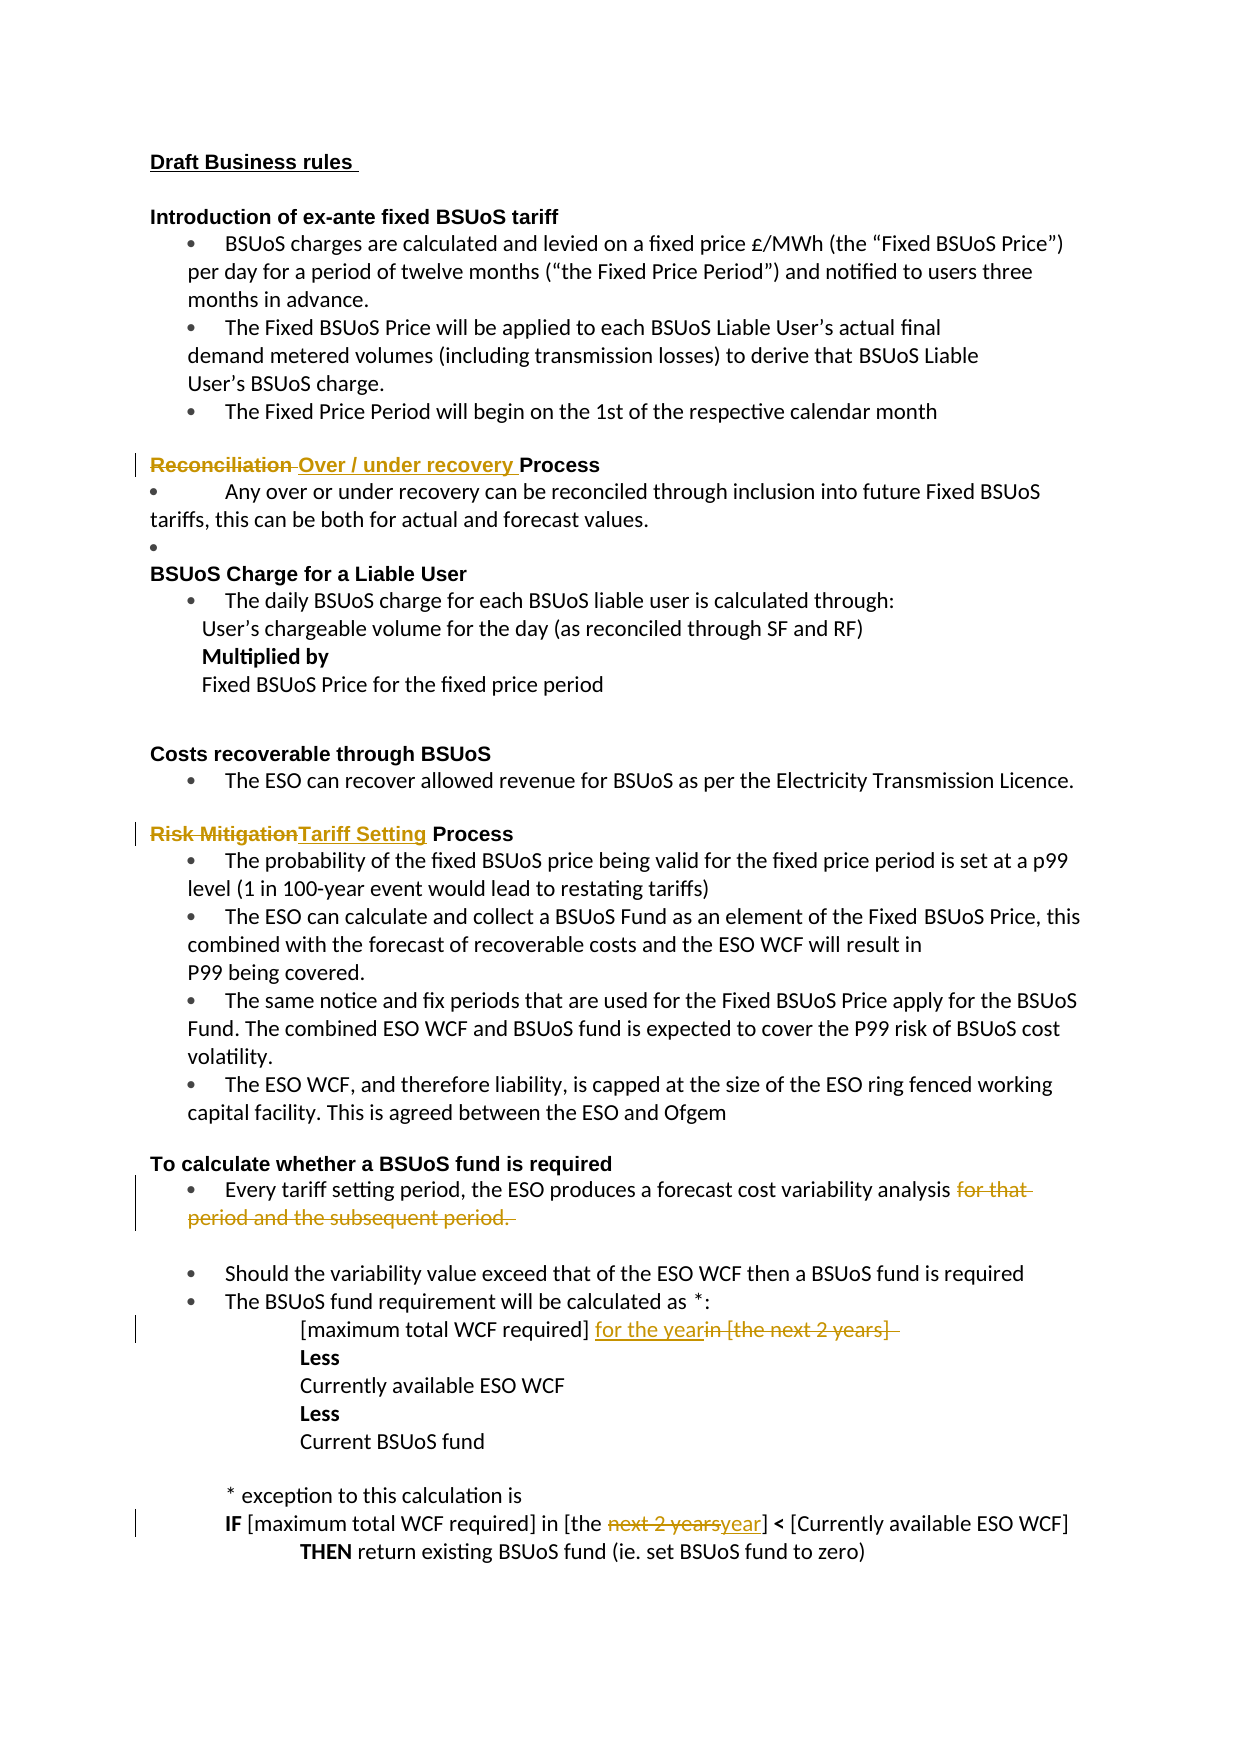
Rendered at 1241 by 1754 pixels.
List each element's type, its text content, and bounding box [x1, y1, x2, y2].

text Costs recoverable through BSUoS [150, 742, 1090, 766]
list The probability of the fixed BSUoS price being valid for the fixed price period is set at a p99 level (1 in 100-year event would lead to restating tariffs) [187, 846, 1090, 902]
text Current BSUoS fund [300, 1427, 1090, 1456]
list The ESO can calculate and collect a BSUoS Fund as an element of the Fixed BSUoS Price, this combined with the forecast of recoverable costs and the ESO WCF will result in P99 being covered. [187, 902, 1090, 986]
text Multiplied by [202, 642, 1090, 670]
list The daily BSUoS charge for each BSUoS liable user is calculated through: [187, 586, 1090, 614]
text To calculate whether a BSUoS fund is required [150, 1151, 1090, 1175]
text Less [300, 1343, 1090, 1371]
text Currently available ESO WCF [300, 1371, 1090, 1399]
list The ESO can recover allowed revenue for BSUoS as per the Electricity Transmission Licence. [187, 766, 1090, 794]
text THEN return existing BSUoS fund (ie. set BSUoS fund to zero) [300, 1537, 1090, 1565]
text Draft Business rules [150, 150, 1090, 174]
text Process [150, 453, 1090, 477]
list The BSUoS fund requirement will be calculated as *: [187, 1287, 1090, 1315]
text * exception to this calculation is [225, 1481, 1090, 1509]
text Less [300, 1399, 1090, 1427]
text IF [maximum total WCF required] in [the ] < [Currently available ESO WCF] [225, 1509, 1090, 1537]
text BSUoS Charge for a Liable User [150, 562, 1090, 586]
list The Fixed Price Period will begin on the 1st of the respective calendar month [187, 397, 1090, 425]
text Introduction of ex-ante fixed BSUoS tariff [150, 205, 1090, 229]
text [maximum total WCF required] [300, 1315, 1090, 1343]
text Fixed BSUoS Price for the fixed price period [202, 670, 1090, 698]
list The same notice and fix periods that are used for the Fixed BSUoS Price apply for the BSUoS Fund. The combined ESO WCF and BSUoS fund is expected to cover the P99 risk of BSUoS cost volatility. [187, 986, 1090, 1070]
text Process [150, 822, 1090, 846]
list BSUoS charges are calculated and levied on a fixed price £/MWh (the “Fixed BSUoS Price”) per day for a period of twelve months (“the Fixed Price Period”) and notified to users three months in advance. [187, 229, 1090, 313]
list Should the variability value exceed that of the ESO WCF then a BSUoS fund is required [187, 1259, 1090, 1287]
list Any over or under recovery can be reconciled through inclusion into future Fixed BSUoS tariffs, this can be both for actual and forecast values. [150, 477, 1090, 533]
list The ESO WCF, and therefore liability, is capped at the size of the ESO ring fenced working capital facility. This is agreed between the ESO and Ofgem [187, 1070, 1090, 1126]
list The Fixed BSUoS Price will be applied to each BSUoS Liable User’s actual final demand metered volumes (including transmission losses) to derive that BSUoS Liable User’s BSUoS charge. [187, 313, 1090, 397]
list Every tariff setting period, the ESO produces a forecast cost variability analysis [187, 1175, 1090, 1231]
text User’s chargeable volume for the day (as reconciled through SF and RF) [202, 614, 1090, 642]
